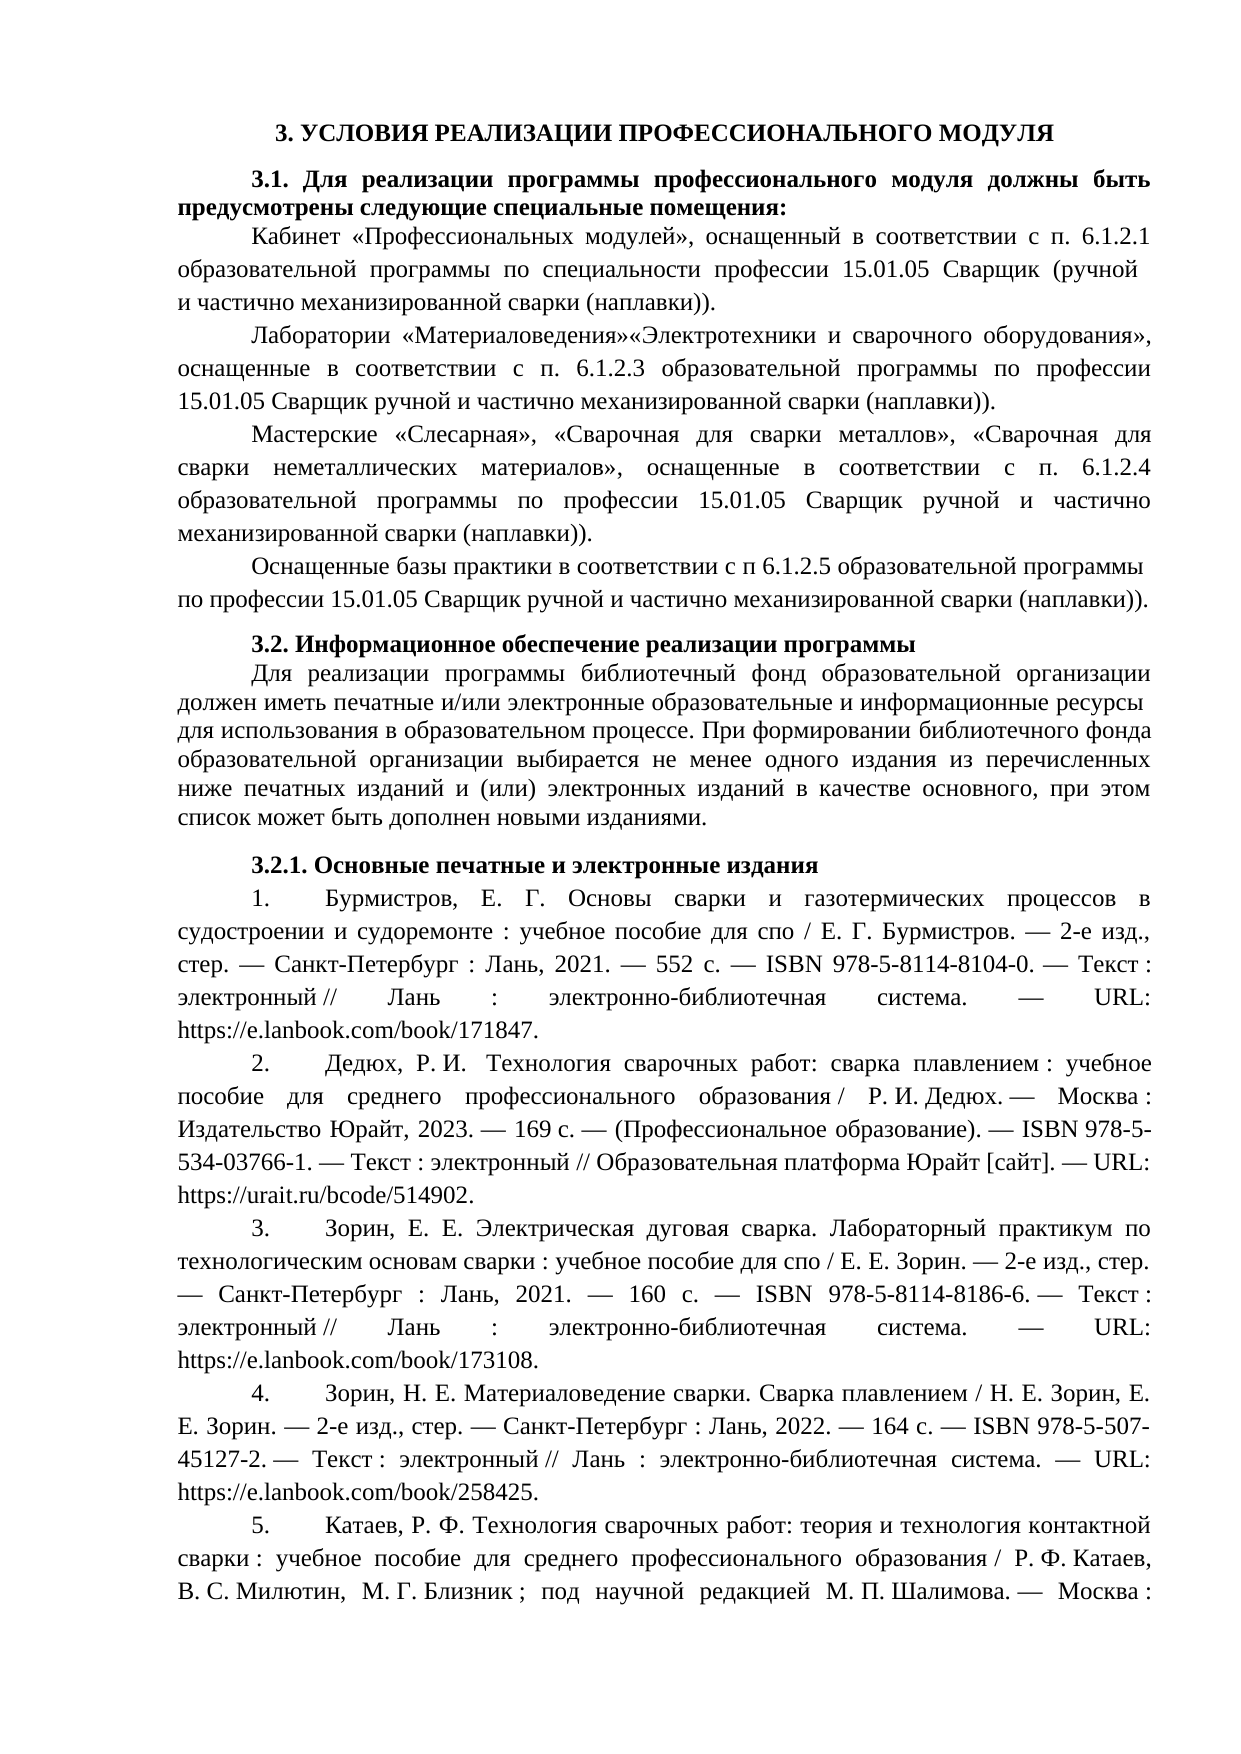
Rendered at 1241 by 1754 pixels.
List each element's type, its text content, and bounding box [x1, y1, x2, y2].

text 3.2. Информационное обеспечение реализации программы [177, 629, 1152, 658]
list Дедюх, Р. И. Технология сварочных работ: сварка плавлением : учебное пособие для среднего профессионального образования / Р. И. Дедюх. — Москва : Издательство Юрайт, 2023. — 169 с. — (Профессиональное образование). — ISBN 978-5-534-03766-1. — Текст : электронный // Образовательная платформа Юрайт [сайт]. — URL: https://urait.ru/bcode/514902. [177, 1048, 1152, 1209]
list Зорин, Н. Е. Материаловедение сварки. Сварка плавлением / Н. Е. Зорин, Е. Е. Зорин. — 2-е изд., стер. — Санкт-Петербург : Лань, 2022. — 164 с. — ISBN 978-5-507-45127-2. — Текст : электронный // Лань : электронно-библиотечная система. — URL: https://e.lanbook.com/book/258425. [177, 1378, 1152, 1506]
text 3.2.1. Основные печатные и электронные издания [177, 850, 1152, 878]
text 3.1. Для реализации программы профессионального модуля должны быть предусмотрены следующие специальные помещения: [177, 164, 1152, 221]
list Бурмистров, Е. Г. Основы сварки и газотермических процессов в судостроении и судоремонте : учебное пособие для спо / Е. Г. Бурмистров. — 2-е изд., стер. — Санкт-Петербург : Лань, 2021. — 552 с. — ISBN 978-5-8114-8104-0. — Текст : электронный // Лань : электронно-библиотечная система. — URL: https://e.lanbook.com/book/171847. [177, 883, 1152, 1044]
list Зорин, Е. Е. Электрическая дуговая сварка. Лабораторный практикум по технологическим основам сварки : учебное пособие для спо / Е. Е. Зорин. — 2-е изд., стер. — Санкт-Петербург : Лань, 2021. — 160 с. — ISBN 978-5-8114-8186-6. — Текст : электронный // Лань : электронно-библиотечная система. — URL: https://e.lanbook.com/book/173108. [177, 1213, 1152, 1374]
text 3. УСЛОВИЯ РЕАЛИЗАЦИИ ПРОФЕССИОНАЛЬНОГО МОДУЛЯ [177, 118, 1152, 147]
text Оснащенные базы практики в соответствии с п 6.1.2.5 образовательной программы по профессии 15.01.05 Сварщик ручной и частично механизированной сварки (наплавки)). [177, 551, 1152, 613]
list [177, 1510, 1152, 1605]
text Кабинет «Профессиональных модулей», оснащенный в соответствии с п. 6.1.2.1 образовательной программы по специальности профессии 15.01.05 Сварщик (ручной и частично механизированной сварки (наплавки)). [177, 221, 1152, 316]
text Мастерские «Слесарная», «Сварочная для сварки металлов», «Сварочная для сварки неметаллических материалов», оснащенные в соответствии с п. 6.1.2.4 образовательной программы по профессии 15.01.05 Сварщик ручной и частично механизированной сварки (наплавки)). [177, 419, 1152, 547]
text Лаборатории «Материаловедения»«Электротехники и сварочного оборудования», оснащенные в соответствии с п. 6.1.2.3 образовательной программы по профессии 15.01.05 Сварщик ручной и частично механизированной сварки (наплавки)). [177, 320, 1152, 415]
text Для реализации программы библиотечный фонд образовательной организации должен иметь печатные и/или электронные образовательные и информационные ресурсы для использования в образовательном процессе. При формировании библиотечного фонда образовательной организации выбирается не менее одного издания из перечисленных ниже печатных изданий и (или) электронных изданий в качестве основного, при этом список может быть дополнен новыми изданиями. [177, 658, 1152, 831]
